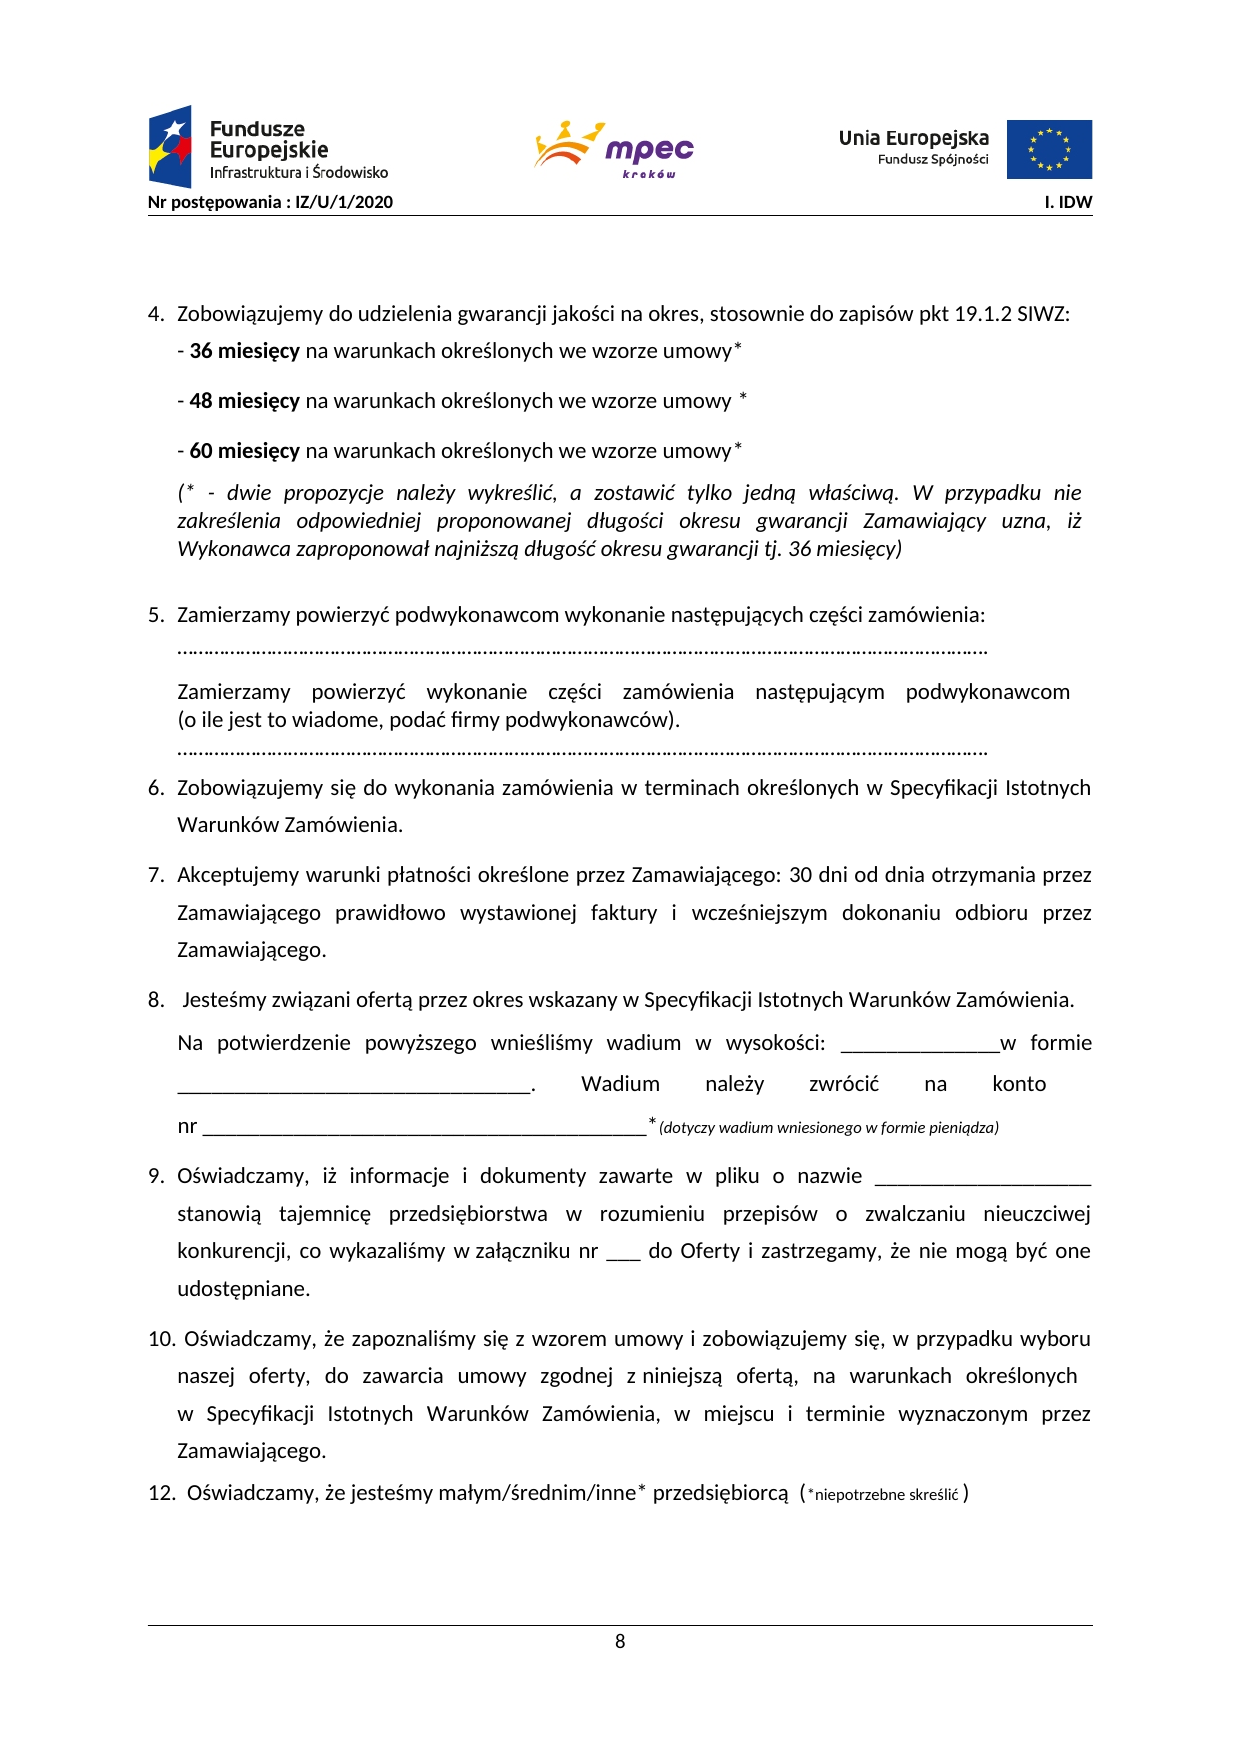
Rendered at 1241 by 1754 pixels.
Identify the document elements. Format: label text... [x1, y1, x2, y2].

list 12. Oświadczamy, że jesteśmy małym/średnim/inne* przedsiębiorcą (*niepotrzebne skreślić ) [148, 1478, 1093, 1507]
text Na potwierdzenie powyższego wnieśliśmy wadium w wysokości: ______________w formie _______________________________. Wadium należy zwrócić na konto nr _______________________________________*(dotyczy wadium wniesionego w formie pieniądza) [177, 1028, 1093, 1139]
text - 48 miesięcy na warunkach określonych we wzorze umowy * [177, 378, 1093, 416]
list Akceptujemy warunki płatności określone przez Zamawiającego: 30 dni od dnia otrzymania przez Zamawiającego prawidłowo wystawionej faktury i wcześniejszym dokonaniu odbioru przez Zamawiającego. [148, 853, 1093, 965]
text Zamierzamy powierzyć wykonanie części zamówienia następującym podwykonawcom (o ile jest to wiadome, podać firmy podwykonawców). [177, 677, 1093, 733]
text (* - dwie propozycje należy wykreślić, a zostawić tylko jedną właściwą. W przypadku nie zakreślenia odpowiedniej proponowanej długości okresu gwarancji Zamawiający uzna, iż Wykonawca zaproponował najniższą długość okresu gwarancji tj. 36 miesięcy) [177, 478, 1085, 562]
text - 36 miesięcy na warunkach określonych we wzorze umowy* [177, 328, 1093, 366]
text ………………………………………………………………………………………………………………………………………. [177, 733, 1093, 761]
list Zobowiązujemy się do wykonania zamówienia w terminach określonych w Specyfikacji Istotnych Warunków Zamówienia. [148, 765, 1093, 840]
list Zamierzamy powierzyć podwykonawcom wykonanie następujących części zamówienia: [148, 600, 1093, 628]
list Oświadczamy, że zapoznaliśmy się z wzorem umowy i zobowiązujemy się, w przypadku wyboru naszej oferty, do zawarcia umowy zgodnej z niniejszą ofertą, na warunkach określonych w Specyfikacji Istotnych Warunków Zamówienia, w miejscu i terminie wyznaczonym przez Zamawiającego. [148, 1316, 1093, 1466]
list Oświadczamy, iż informacje i dokumenty zawarte w pliku o nazwie ___________________ stanowią tajemnicę przedsiębiorstwa w rozumieniu przepisów o zwalczaniu nieuczciwej konkurencji, co wykazaliśmy w załączniku nr ___ do Oferty i zastrzegamy, że nie mogą być one udostępniane. [148, 1153, 1093, 1303]
list Zobowiązujemy do udzielenia gwarancji jakości na okres, stosownie do zapisów pkt 19.1.2 SIWZ: [148, 291, 1093, 328]
text - 60 miesięcy na warunkach określonych we wzorze umowy* [177, 428, 1093, 466]
picture [147, 102, 1093, 190]
list ………………………………………………………………………………………………………………………………………. [177, 632, 1093, 660]
list Jesteśmy związani ofertą przez okres wskazany w Specyfikacji Istotnych Warunków Zamówienia. [148, 978, 1093, 1015]
